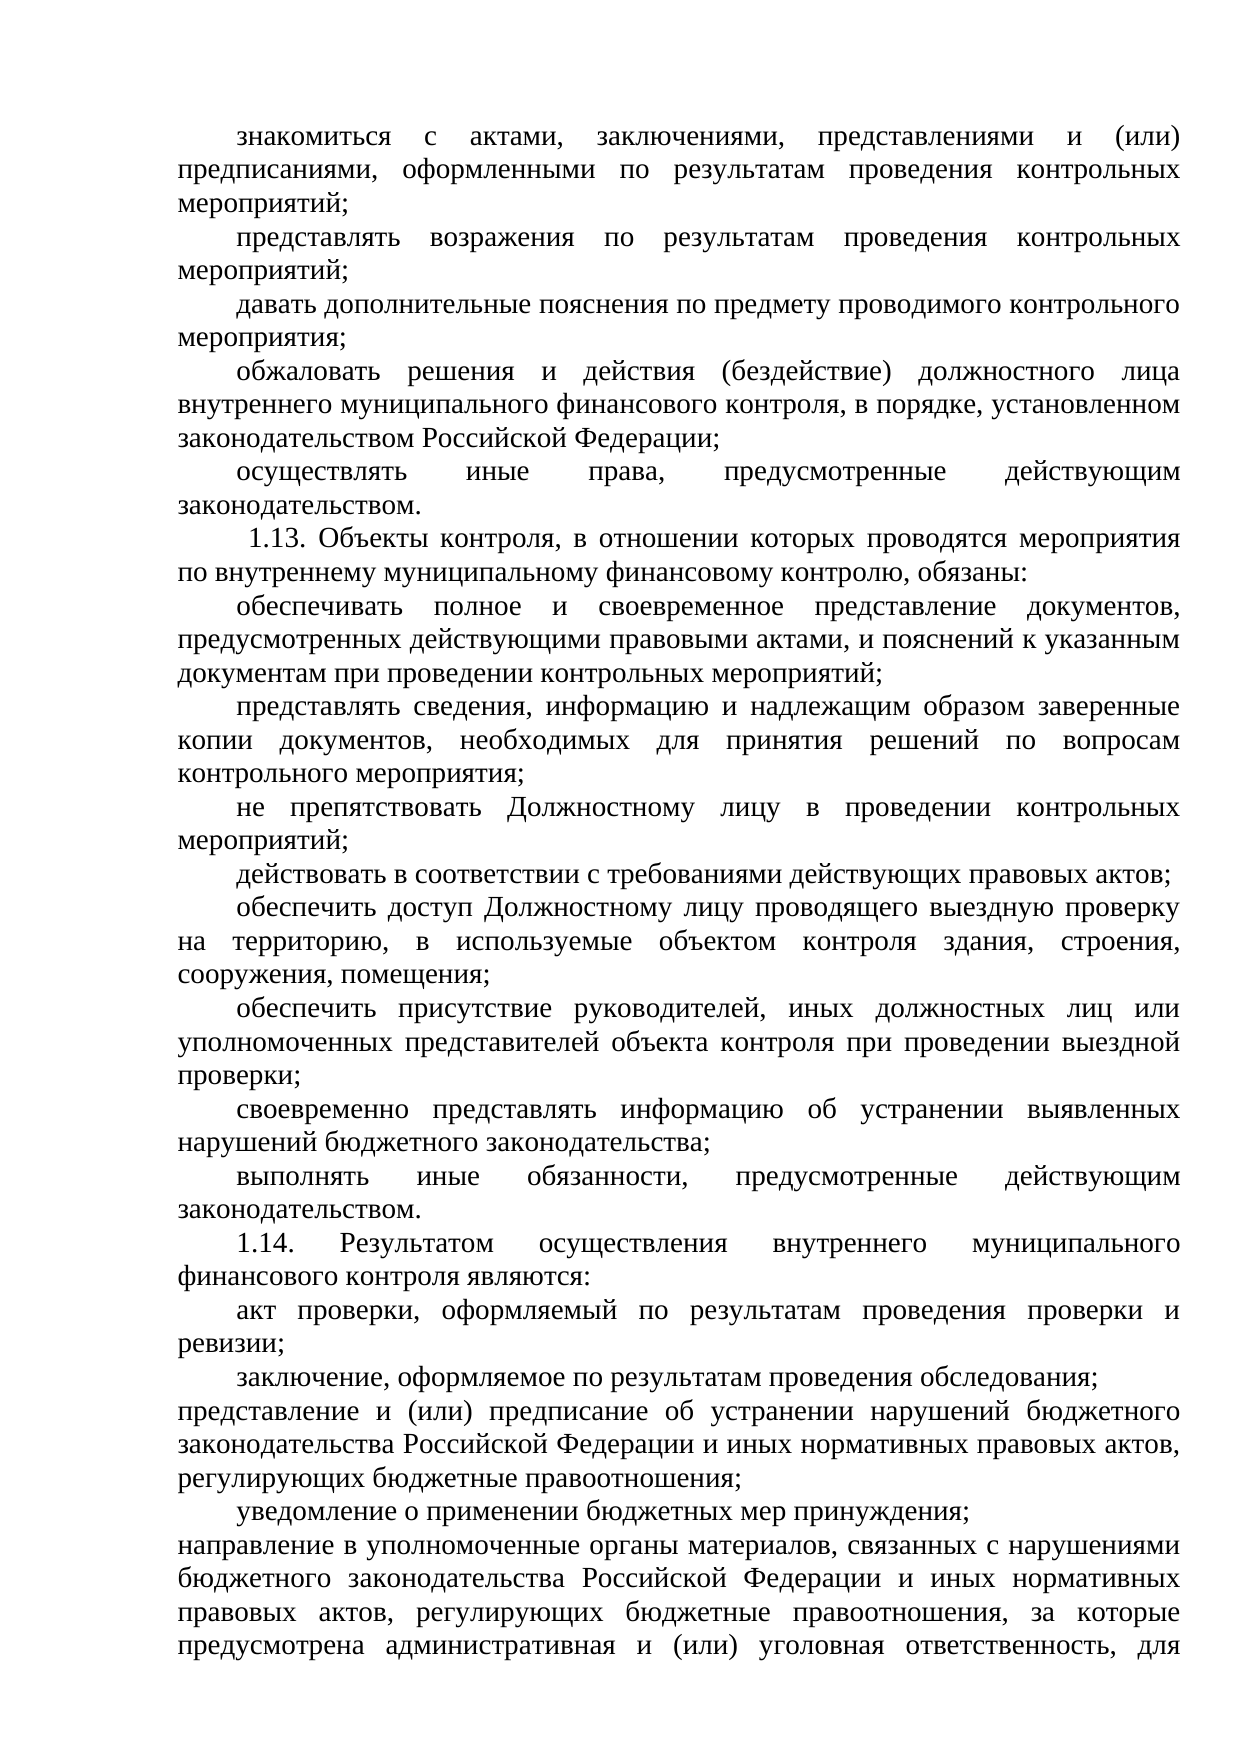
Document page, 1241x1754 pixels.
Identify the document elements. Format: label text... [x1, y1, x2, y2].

text представлять возражения по результатам проведения контрольных мероприятий; [177, 219, 1181, 286]
text заключение, оформляемое по результатам проведения обследования; [177, 1359, 1181, 1393]
text обеспечить доступ Должностному лицу проводящего выездную проверку на территорию, в используемые объектом контроля здания, строения, сооружения, помещения; [177, 889, 1181, 990]
text уведомление о применении бюджетных мер принуждения; [177, 1493, 1181, 1527]
text выполнять иные обязанности, предусмотренные действующим законодательством. [177, 1158, 1181, 1225]
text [177, 1527, 1181, 1661]
text обеспечить присутствие руководителей, иных должностных лиц или уполномоченных представителей объекта контроля при проведении выездной проверки; [177, 990, 1181, 1091]
text представлять сведения, информацию и надлежащим образом заверенные копии документов, необходимых для принятия решений по вопросам контрольного мероприятия; [177, 688, 1181, 789]
text не препятствовать Должностному лицу в проведении контрольных мероприятий; [177, 789, 1181, 856]
text обжаловать решения и действия (бездействие) должностного лица внутреннего муниципального финансового контроля, в порядке, установленном законодательством Российской Федерации; [177, 353, 1181, 453]
text представление и (или) предписание об устранении нарушений бюджетного законодательства Российской Федерации и иных нормативных правовых актов, регулирующих бюджетные правоотношения; [177, 1393, 1181, 1493]
text действовать в соответствии с требованиями действующих правовых актов; [177, 856, 1181, 889]
text 1.13. Объекты контроля, в отношении которых проводятся мероприятия по внутреннему муниципальному финансовому контролю, обязаны: [177, 521, 1181, 588]
text обеспечивать полное и своевременное представление документов, предусмотренных действующими правовыми актами, и пояснений к указанным документам при проведении контрольных мероприятий; [177, 588, 1181, 688]
text 1.14. Результатом осуществления внутреннего муниципального финансового контроля являются: [177, 1225, 1181, 1292]
text давать дополнительные пояснения по предмету проводимого контрольного мероприятия; [177, 286, 1181, 353]
text своевременно представлять информацию об устранении выявленных нарушений бюджетного законодательства; [177, 1091, 1181, 1158]
text осуществлять иные права, предусмотренные действующим законодательством. [177, 453, 1181, 521]
text акт проверки, оформляемый по результатам проведения проверки и ревизии; [177, 1292, 1181, 1359]
text знакомиться с актами, заключениями, представлениями и (или) предписаниями, оформленными по результатам проведения контрольных мероприятий; [177, 118, 1181, 219]
